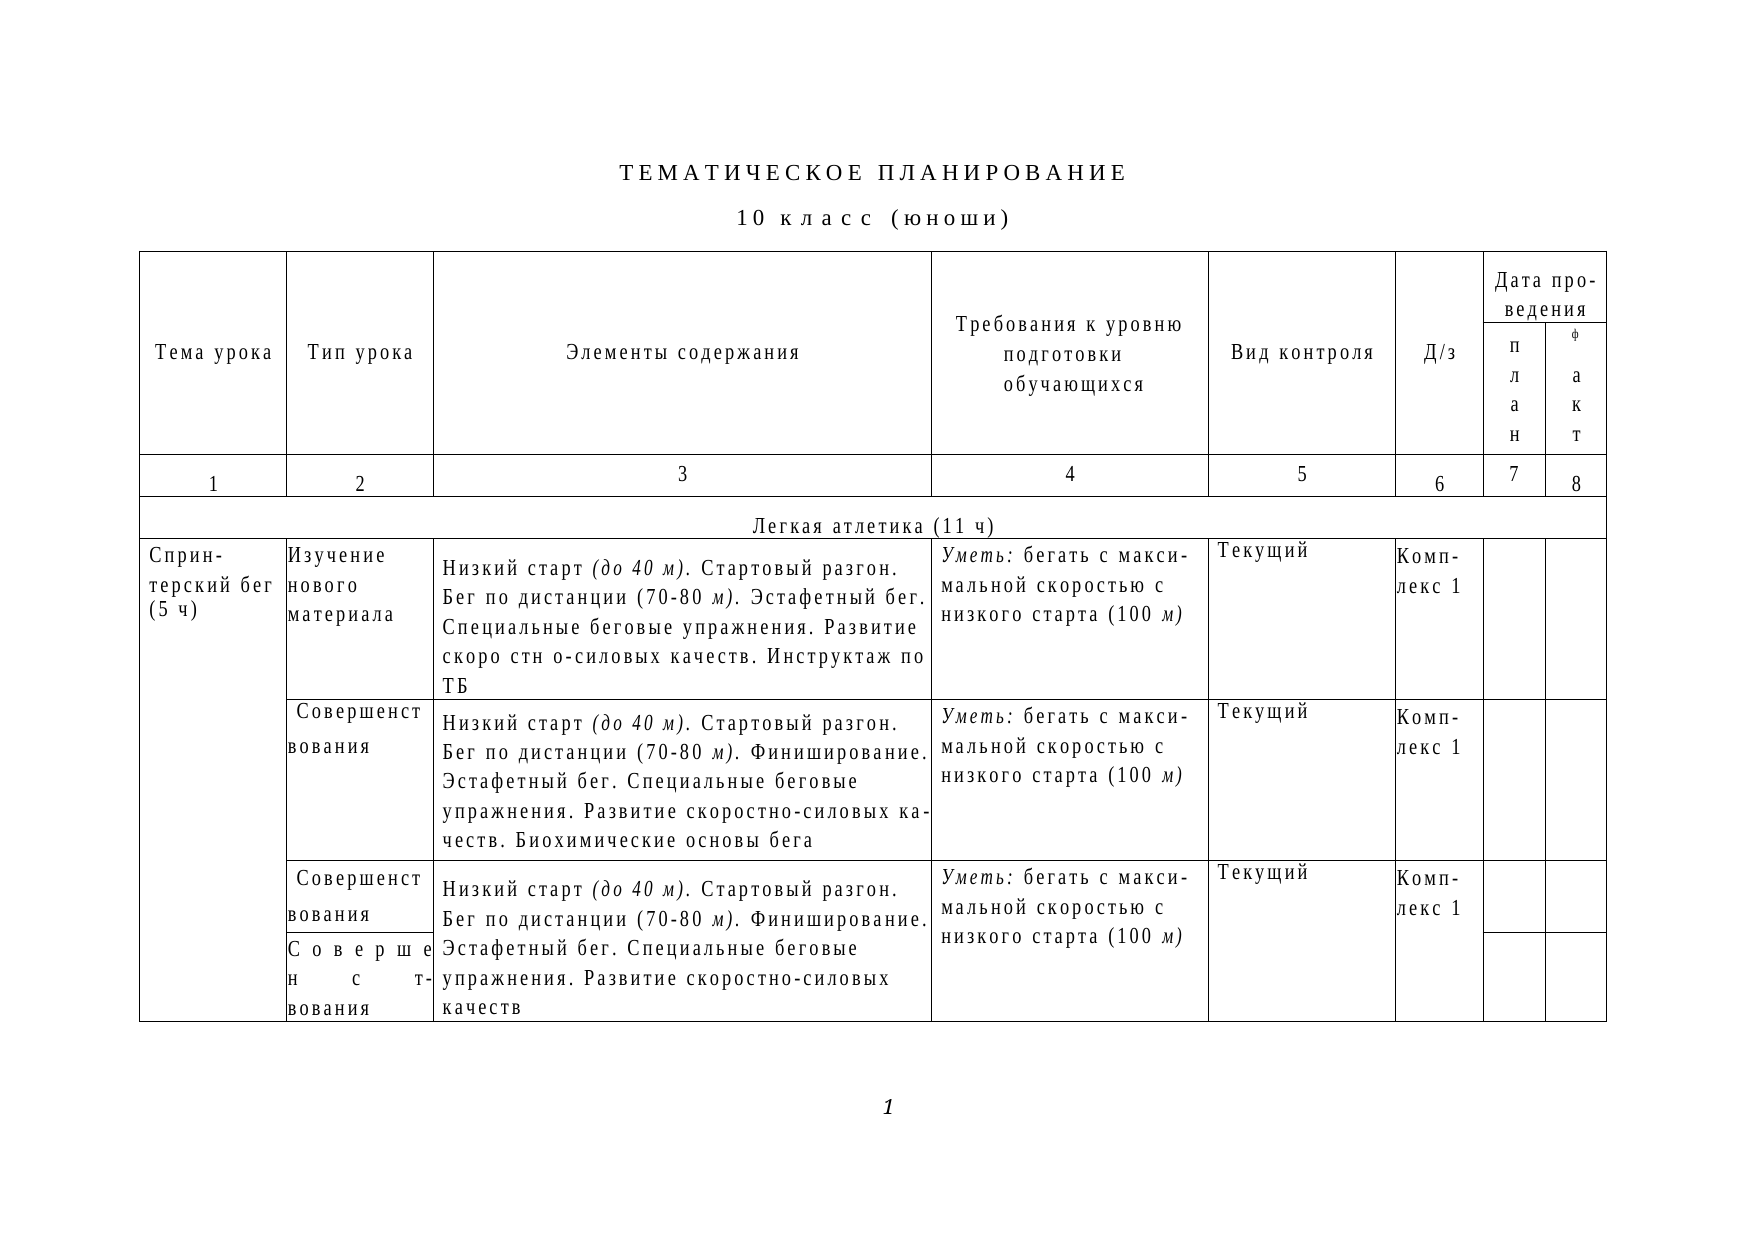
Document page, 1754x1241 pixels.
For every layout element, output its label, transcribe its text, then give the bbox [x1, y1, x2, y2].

table_header Требования к уровню подготовки обучающихся [932, 252, 1208, 453]
table_cell [1484, 861, 1545, 932]
table_cell 4 [932, 455, 1208, 496]
table_header Элементы содержания [434, 252, 931, 453]
table_cell 6 [1396, 455, 1483, 496]
table_header Д/з [1396, 252, 1483, 453]
table_cell Текущий [1209, 861, 1395, 1021]
table_cell [1546, 933, 1606, 1021]
table_cell Низкий старт (до 40 м). Стартовый разгон. Бег по дистанции (70-80 м). Эстафетный бег. Специальные беговые упражнения. Развитие скоро стн о-силовых качеств. Инструктаж по ТБ [434, 539, 931, 699]
table_cell Комплекс 1 [1396, 539, 1483, 699]
table_cell Легкая атлетика (11 ч) [140, 497, 1606, 538]
table_header Дата проведения [1484, 252, 1606, 322]
table_cell Совершенст вования [287, 861, 433, 932]
table_cell 1 [140, 455, 286, 496]
table_cell Комплекс 1 [1396, 861, 1483, 1021]
table_cell С о в е р ш е н с т- вования [287, 933, 433, 1021]
table_cell [1546, 861, 1606, 932]
table_cell 7 [1484, 455, 1545, 496]
table_cell [1546, 700, 1606, 860]
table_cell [932, 861, 1208, 1021]
table_cell Текущий [1209, 539, 1395, 699]
table_cell Совершенст вования [287, 700, 433, 860]
table_cell [1484, 539, 1545, 699]
table_cell 5 [1209, 455, 1395, 496]
table_cell Уметь: бегать с максимальной скоростью с низкого старта (100 м) [932, 539, 1208, 699]
table_cell ф а к т [1546, 323, 1606, 453]
table_cell [1484, 933, 1545, 1021]
table_cell Уметь: бегать с максимальной скоростью с низкого старта (100 м) [932, 700, 1208, 860]
table_header Вид контроля [1209, 252, 1395, 453]
table_header Тип урока [287, 252, 433, 453]
table_cell Низкий старт (до 40 м). Стартовый разгон. Бег по дистанции (70-80 м). Финиширование. Эстафетный бег. Специальные беговые упражнения. Развитие скоростно-силовых качеств. Биохимические основы бега [434, 700, 931, 860]
text 10 класс (юноши) [139, 207, 1605, 230]
table_cell Текущий [1209, 700, 1395, 860]
table_cell Изучение нового материала [287, 539, 433, 699]
table_cell 3 [434, 455, 931, 496]
table_header Тема урока [140, 252, 286, 453]
table_cell Спринтерский бег (5 ч) [140, 539, 286, 1021]
table_cell 8 [1546, 455, 1606, 496]
table_cell [1546, 539, 1606, 699]
table_cell п л а н [1484, 323, 1545, 453]
text ТЕМАТИЧЕСКОЕ ПЛАНИРОВАНИЕ [139, 162, 1605, 185]
table_cell 2 [287, 455, 433, 496]
table_cell Комплекс 1 [1396, 700, 1483, 860]
table_cell [1484, 700, 1545, 860]
table_cell Низкий старт (до 40 м). Стартовый разгон. Бег по дистанции (70-80 м). Финиширование. Эстафетный бег. Специальные беговые упражнения. Развитие скоростно-силовых качеств [434, 861, 931, 1021]
